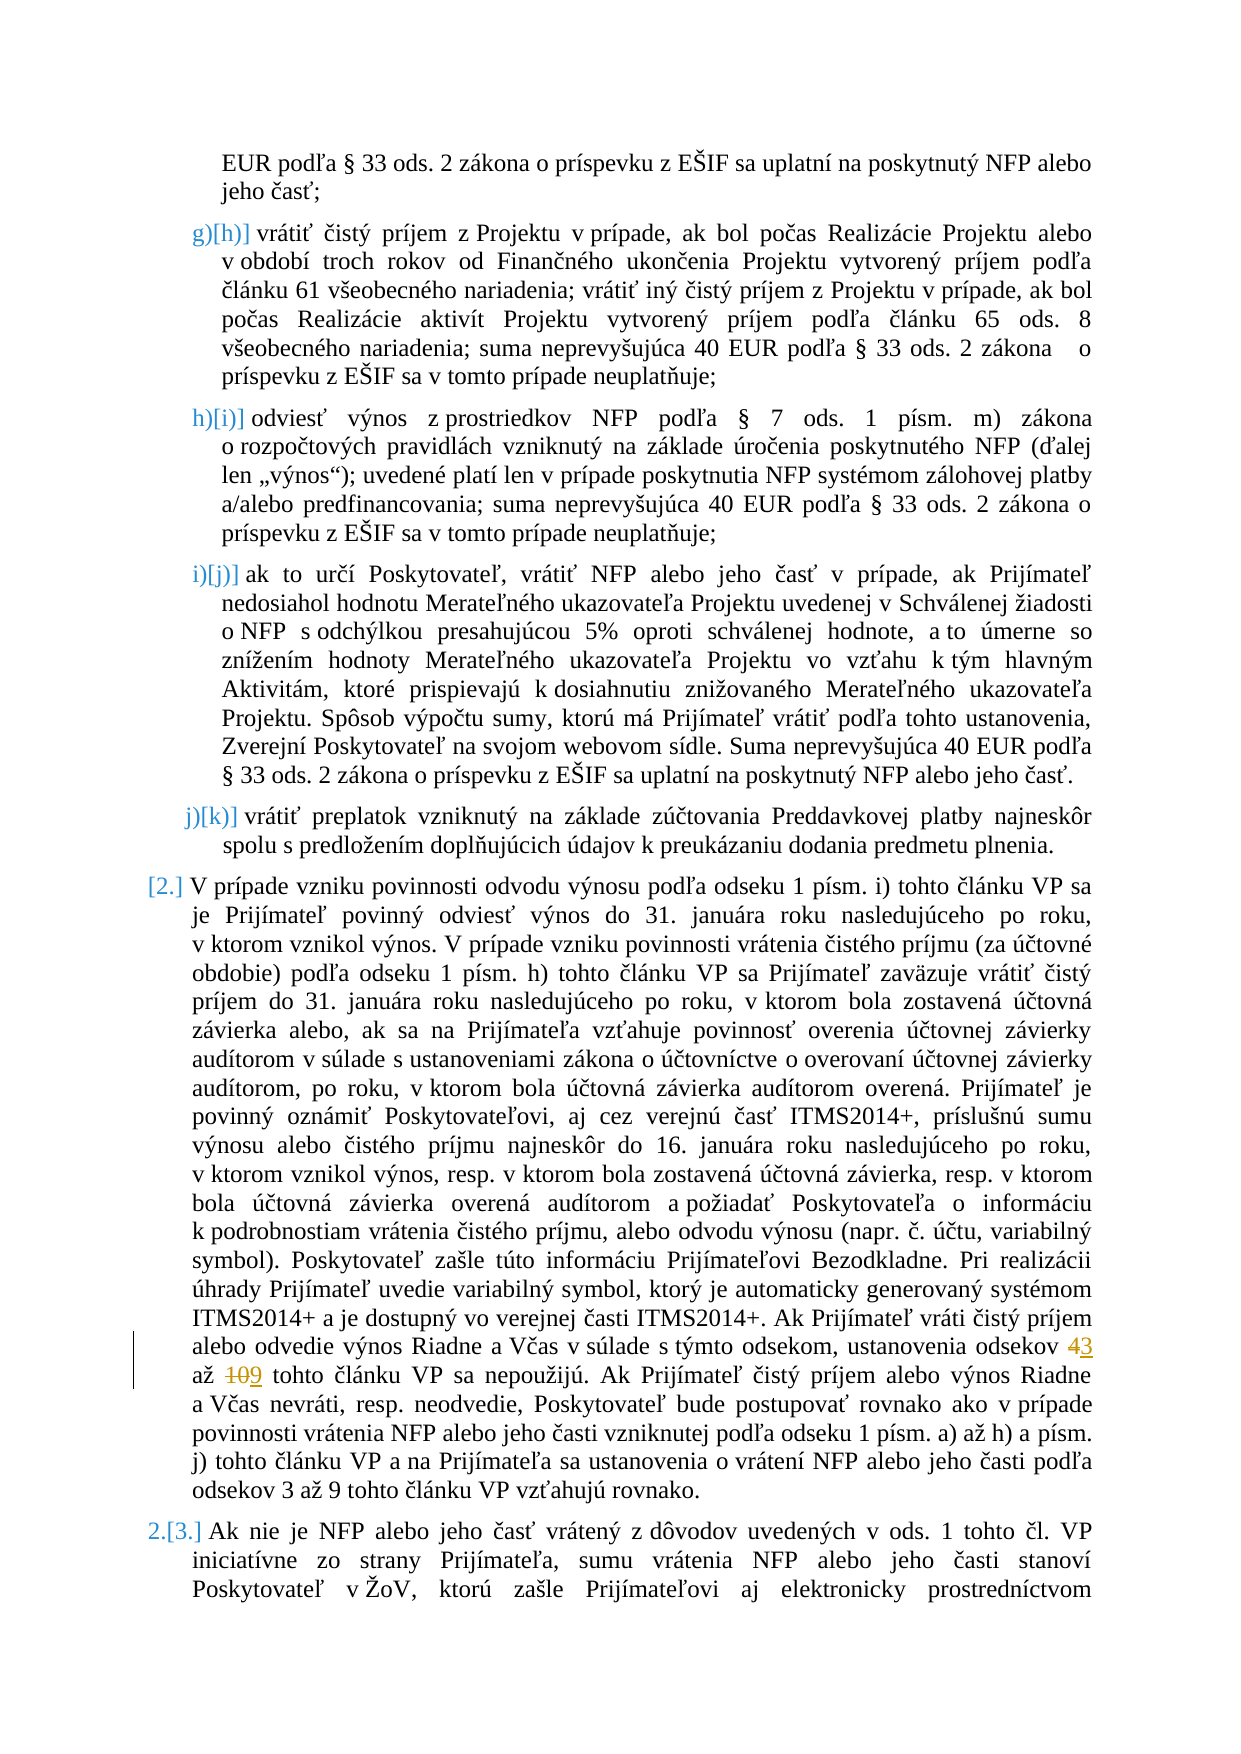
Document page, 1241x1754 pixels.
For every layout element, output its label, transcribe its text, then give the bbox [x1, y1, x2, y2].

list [148, 1516, 1093, 1603]
list vrátiť preplatok vzniknutý na základe zúčtovania Preddavkovej platby najneskôr spolu s predložením doplňujúcich údajov k preukázaniu dodania predmetu plnenia. [185, 801, 1093, 859]
list ak to určí Poskytovateľ, vrátiť NFP alebo jeho časť v prípade, ak Prijímateľ nedosiahol hodnotu Merateľného ukazovateľa Projektu uvedenej v Schválenej žiadosti o NFP s odchýlkou presahujúcou 5% oproti schválenej hodnote, a to úmerne so znížením hodnoty Merateľného ukazovateľa Projektu vo vzťahu k tým hlavným Aktivitám, ktoré prispievajú k dosiahnutiu znižovaného Merateľného ukazovateľa Projektu. Spôsob výpočtu sumy, ktorú má Prijímateľ vrátiť podľa tohto ustanovenia, Zverejní Poskytovateľ na svojom webovom sídle. Suma neprevyšujúca 40 EUR podľa § 33 ods. 2 zákona o príspevku z EŠIF sa uplatní na poskytnutý NFP alebo jeho časť. [192, 559, 1093, 789]
list odviesť výnos z prostriedkov NFP podľa § 7 ods. 1 písm. m) zákona o rozpočtových pravidlách vzniknutý na základe úročenia poskytnutého NFP (ďalej len „výnos“); uvedené platí len v prípade poskytnutia NFP systémom zálohovej platby a/alebo predfinancovania; suma neprevyšujúca 40 EUR podľa § 33 ods. 2 zákona o príspevku z EŠIF sa v tomto prípade neuplatňuje; [192, 403, 1093, 546]
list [192, 148, 1093, 205]
list V prípade vzniku povinnosti odvodu výnosu podľa odseku 1 písm. i) tohto článku VP sa je Prijímateľ povinný odviesť výnos do 31. januára roku nasledujúceho po roku, v ktorom vznikol výnos. V prípade vzniku povinnosti vrátenia čistého príjmu (za účtovné obdobie) podľa odseku 1 písm. h) tohto článku VP sa Prijímateľ zaväzuje vrátiť čistý príjem do 31. januára roku nasledujúceho po roku, v ktorom bola zostavená účtovná závierka alebo, ak sa na Prijímateľa vzťahuje povinnosť overenia účtovnej závierky audítorom v súlade s ustanoveniami zákona o účtovníctve o overovaní účtovnej závierky audítorom, po roku, v ktorom bola účtovná závierka audítorom overená. Prijímateľ je povinný oznámiť Poskytovateľovi, aj cez verejnú časť ITMS2014+, príslušnú sumu výnosu alebo čistého príjmu najneskôr do 16. januára roku nasledujúceho po roku, v ktorom vznikol výnos, resp. v ktorom bola zostavená účtovná závierka, resp. v ktorom bola účtovná závierka overená audítorom a požiadať Poskytovateľa o informáciu k podrobnostiam vrátenia čistého príjmu, alebo odvodu výnosu (napr. č. účtu, variabilný symbol). Poskytovateľ zašle túto informáciu Prijímateľovi Bezodkladne. Pri realizácii úhrady Prijímateľ uvedie variabilný symbol, ktorý je automaticky generovaný systémom ITMS2014+ a je dostupný vo verejnej časti ITMS2014+. Ak Prijímateľ vráti čistý príjem alebo odvedie výnos Riadne a Včas v súlade s týmto odsekom, ustanovenia odsekov až tohto článku VP sa nepoužijú. Ak Prijímateľ čistý príjem alebo výnos Riadne a Včas nevráti, resp. neodvedie, Poskytovateľ bude postupovať rovnako ako v prípade povinnosti vrátenia NFP alebo jeho časti vzniknutej podľa odseku 1 písm. a) až h) a písm. j) tohto článku VP a na Prijímateľa sa ustanovenia o vrátení NFP alebo jeho časti podľa odsekov 3 až 9 tohto článku VP vzťahujú rovnako. [148, 871, 1093, 1504]
list vrátiť čistý príjem z Projektu v prípade, ak bol počas Realizácie Projektu alebo v období troch rokov od Finančného ukončenia Projektu vytvorený príjem podľa článku 61 všeobecného nariadenia; vrátiť iný čistý príjem z Projektu v prípade, ak bol počas Realizácie aktivít Projektu vytvorený príjem podľa článku 65 ods. 8 všeobecného nariadenia; suma neprevyšujúca 40 EUR podľa § 33 ods. 2 zákona o príspevku z EŠIF sa v tomto prípade neuplatňuje; [192, 218, 1093, 390]
